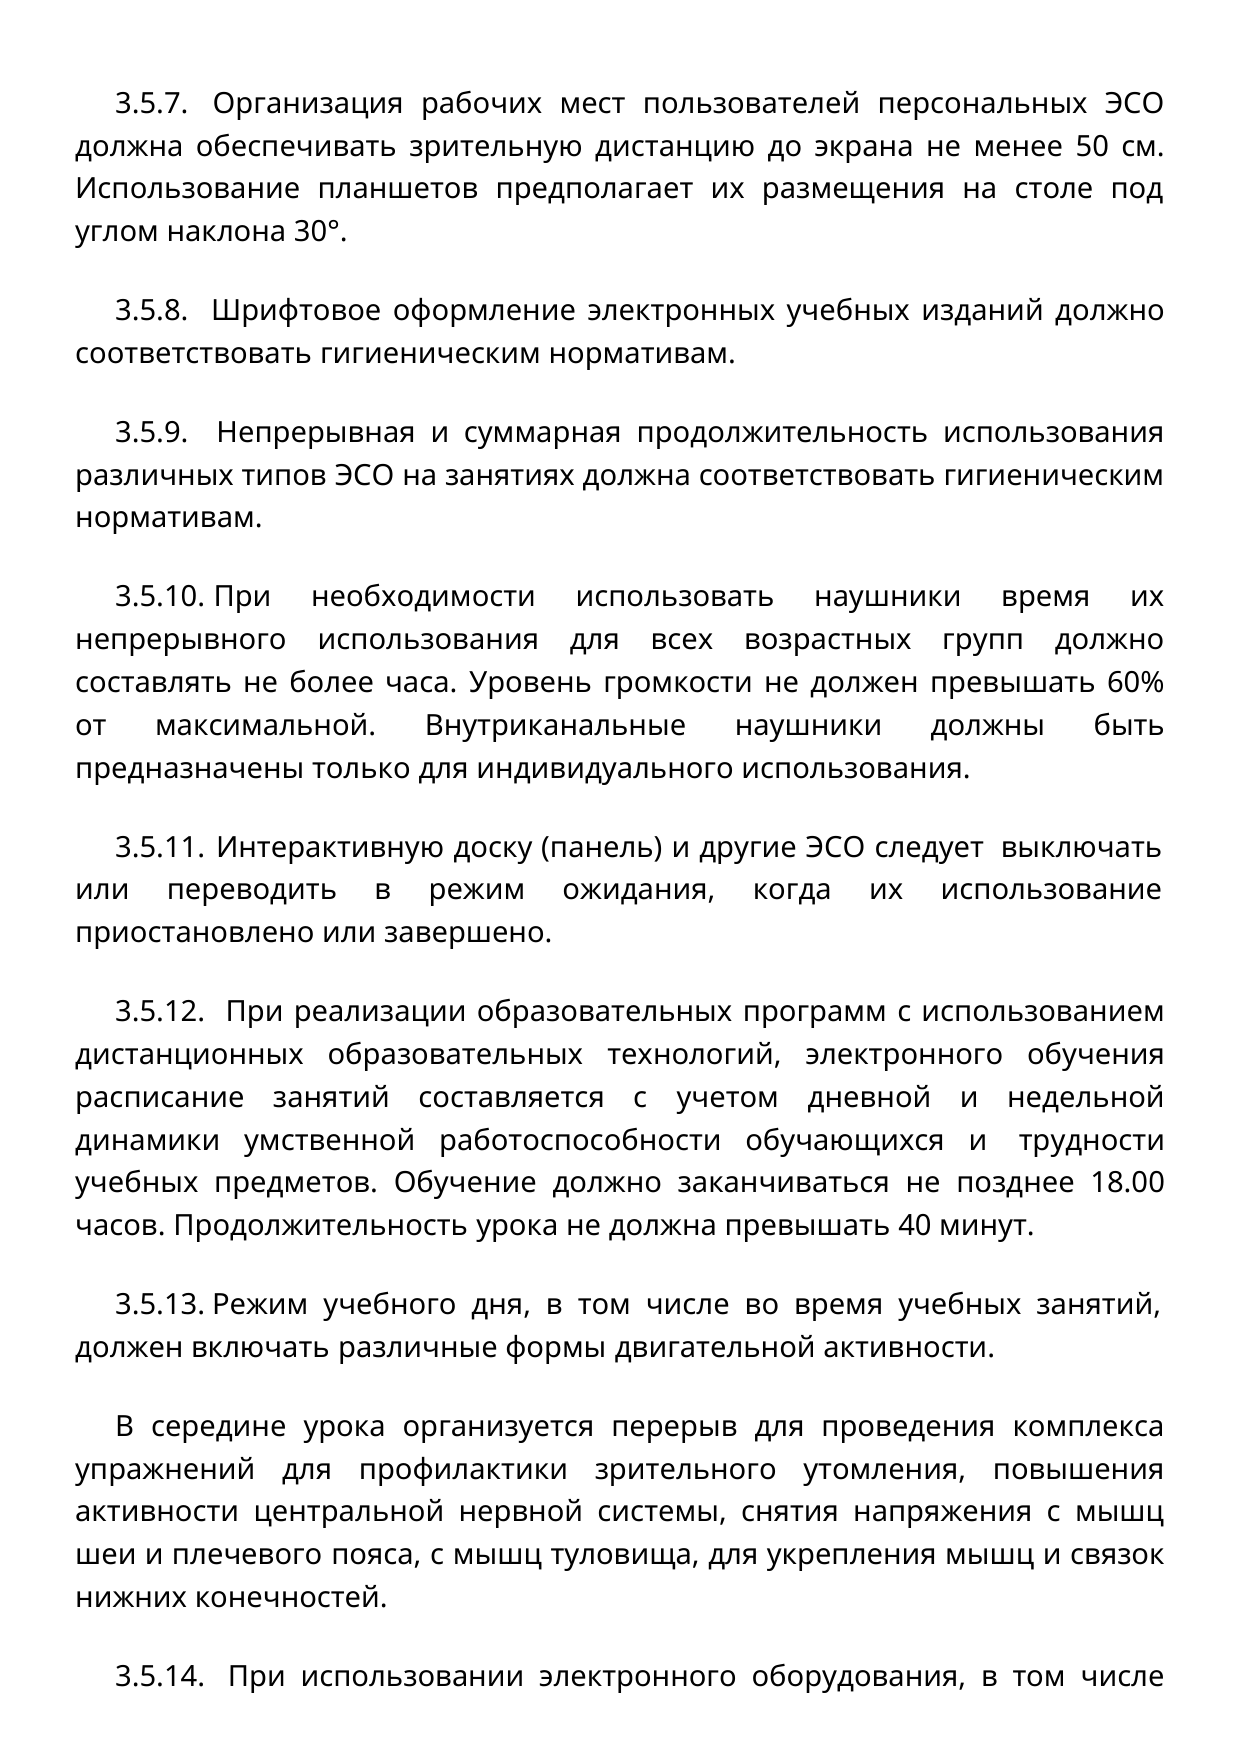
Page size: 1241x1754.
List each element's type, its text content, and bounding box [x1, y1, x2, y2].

list Организация рабочих мест пользователей персональных ЭСО должна обеспечивать зрительную дистанцию до экрана не менее 50 см. Использование планшетов предполагает их размещения на столе под углом наклона 30°. [75, 82, 1164, 250]
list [75, 1655, 1164, 1695]
list Непрерывная и суммарная продолжительность использования различных типов ЭСО на занятиях должна соответствовать гигиеническим нормативам. [75, 411, 1164, 536]
list Интерактивную доску (панель) и другие ЭСО следует выключать или переводить в режим ожидания, когда их использование приостановлено или завершено. [75, 826, 1163, 951]
list При необходимости использовать наушники время их непрерывного использования для всех возрастных групп должно составлять не более часа. Уровень громкости не должен превышать 60% от максимальной. Внутриканальные наушники должны быть предназначены только для индивидуального использования. [75, 576, 1164, 787]
text В середине урока организуется перерыв для проведения комплекса упражнений для профилактики зрительного утомления, повышения активности центральной нервной системы, снятия напряжения с мышц шеи и плечевого пояса, с мышц туловища, для укрепления мышц и связок нижних конечностей. [75, 1405, 1165, 1616]
list Режим учебного дня, в том числе во время учебных занятий, должен включать различные формы двигательной активности. [75, 1283, 1162, 1366]
list Шрифтовое оформление электронных учебных изданий должно соответствовать гигиеническим нормативам. [75, 289, 1164, 372]
list При реализации образовательных программ с использованием дистанционных образовательных технологий, электронного обучения расписание занятий составляется с учетом дневной и недельной динамики умственной работоспособности обучающихся и трудности учебных предметов. Обучение должно заканчиваться не позднее 18.00 часов. Продолжительность урока не должна превышать 40 минут. [75, 990, 1165, 1244]
